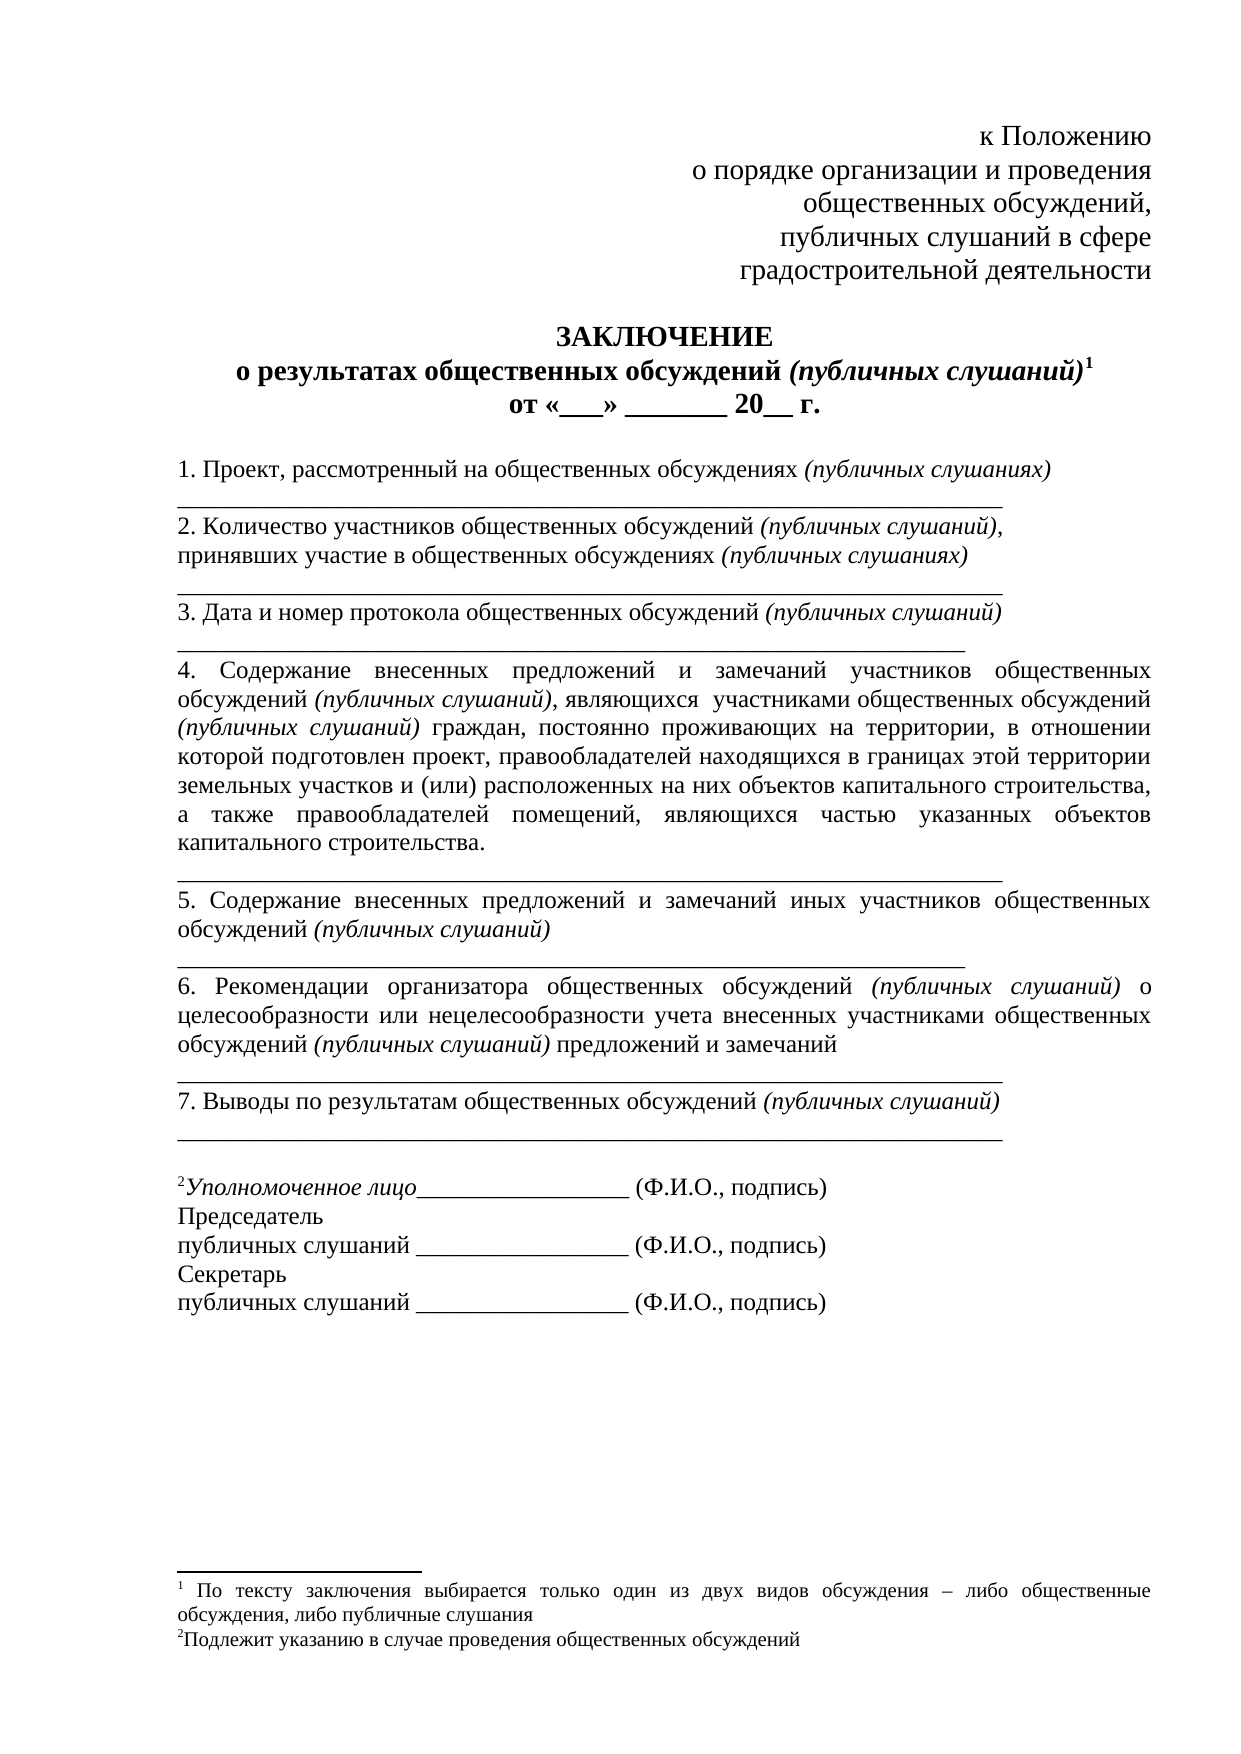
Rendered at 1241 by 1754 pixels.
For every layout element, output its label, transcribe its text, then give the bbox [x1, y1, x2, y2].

text _______________________________________________________________ [177, 626, 1152, 655]
text публичных слушаний _________________ (Ф.И.О., подпись) [177, 1230, 1152, 1259]
text о порядке организации и проведения [177, 152, 1152, 185]
text __________________________________________________________________ [177, 1057, 1152, 1086]
text Секретарь [177, 1259, 1152, 1287]
text 6. Рекомендации организатора общественных обсуждений (публичных слушаний) о целесообразности или нецелесообразности учета внесенных участниками общественных обсуждений (публичных слушаний) предложений и замечаний [177, 971, 1152, 1057]
text о результатах общественных обсуждений (публичных слушаний) [177, 353, 1152, 387]
text __________________________________________________________________ [177, 569, 1152, 597]
text 5. Содержание внесенных предложений и замечаний иных участников общественных обсуждений (публичных слушаний) [177, 885, 1152, 942]
text публичных слушаний _________________ (Ф.И.О., подпись) [177, 1287, 1152, 1316]
text принявших участие в общественных обсуждениях (публичных слушаниях) [177, 540, 1152, 569]
text 3. Дата и номер протокола общественных обсуждений (публичных слушаний) [177, 597, 1152, 626]
text публичных слушаний в сфере [177, 219, 1152, 252]
text общественных обсуждений, [177, 185, 1152, 219]
text __________________________________________________________________ [177, 856, 1152, 885]
text Председатель [177, 1201, 1152, 1230]
text от «___» _______ 20__ г. [177, 387, 1152, 420]
text 1. Проект, рассмотренный на общественных обсуждениях (публичных слушаниях) [177, 454, 1152, 482]
text Уполномоченное лицо_________________ (Ф.И.О., подпись) [177, 1172, 1152, 1201]
text 2. Количество участников общественных обсуждений (публичных слушаний), [177, 511, 1152, 540]
text __________________________________________________________________ [177, 1115, 1152, 1144]
text __________________________________________________________________ [177, 482, 1152, 511]
text ЗАКЛЮЧЕНИЕ [177, 319, 1152, 353]
text _______________________________________________________________ [177, 942, 1152, 971]
text градостроительной деятельности [177, 252, 1152, 286]
text 7. Выводы по результатам общественных обсуждений (публичных слушаний) [177, 1086, 1152, 1115]
text к Положению [177, 118, 1152, 152]
text 4. Содержание внесенных предложений и замечаний участников общественных обсуждений (публичных слушаний), являющихся участниками общественных обсуждений (публичных слушаний) граждан, постоянно проживающих на территории, в отношении которой подготовлен проект, правообладателей находящихся в границах этой территории земельных участков и (или) расположенных на них объектов капитального строительства, а также правообладателей помещений, являющихся частью указанных объектов капитального строительства. [177, 655, 1152, 856]
